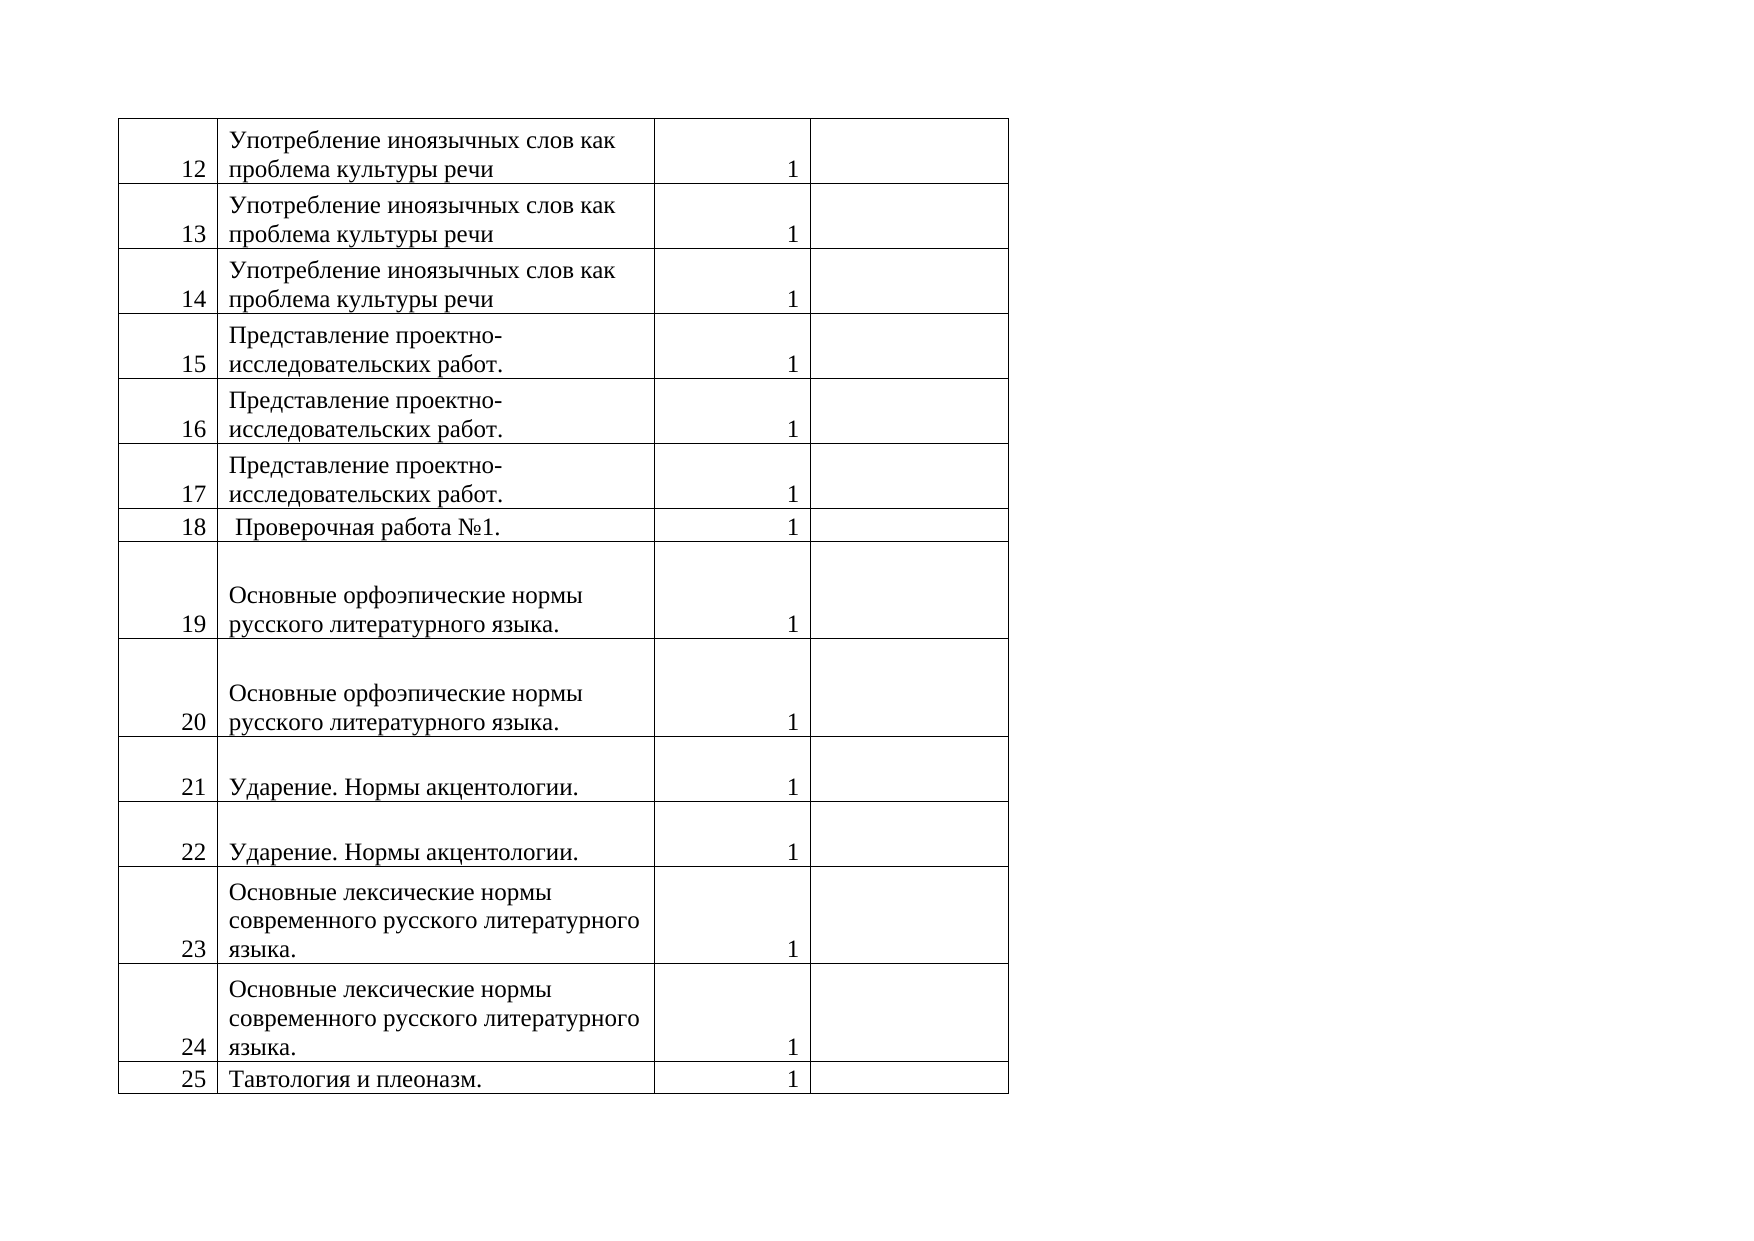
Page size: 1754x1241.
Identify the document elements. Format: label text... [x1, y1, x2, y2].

table_cell 25 [119, 1062, 217, 1093]
table_cell 20 [119, 639, 217, 736]
table_cell 1 [655, 542, 810, 638]
table_cell [811, 184, 1008, 248]
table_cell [218, 249, 654, 313]
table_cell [218, 1062, 654, 1093]
table_cell [811, 379, 1008, 443]
table_cell 18 [119, 509, 217, 541]
table_cell 1 [655, 184, 810, 248]
table_cell Основные орфоэпические нормы русского литературного языка. [218, 542, 654, 638]
table_cell Представление проектно-исследовательских работ. [218, 444, 654, 508]
table_cell 12 [119, 119, 217, 183]
table_cell Основные орфоэпические нормы русского литературного языка. [218, 639, 654, 736]
table_cell 1 [655, 314, 810, 378]
table_cell [811, 964, 1008, 1061]
table_cell 17 [119, 444, 217, 508]
table_cell 1 [655, 509, 810, 541]
table_cell 1 [655, 639, 810, 736]
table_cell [218, 184, 654, 248]
table_cell 16 [119, 379, 217, 443]
table_cell [811, 867, 1008, 963]
table_cell [811, 249, 1008, 313]
table_cell Основные лексические нормы современного русского литературного языка. [218, 964, 654, 1061]
table_cell 1 [655, 249, 810, 313]
table_cell Ударение. Нормы акцентологии. [218, 802, 654, 866]
table_cell 14 [119, 249, 217, 313]
table_cell [811, 737, 1008, 801]
table_cell 1 [655, 964, 810, 1061]
table_cell [811, 444, 1008, 508]
table_cell 1 [655, 737, 810, 801]
table_cell [811, 509, 1008, 541]
table_cell Проверочная работа №1. [218, 509, 654, 541]
table_cell 1 [655, 379, 810, 443]
table_cell [811, 542, 1008, 638]
table_cell 24 [119, 964, 217, 1061]
table_cell 19 [119, 542, 217, 638]
table_cell 1 [655, 444, 810, 508]
table_cell 1 [655, 802, 810, 866]
table_cell 1 [655, 867, 810, 963]
table_cell Ударение. Нормы акцентологии. [218, 737, 654, 801]
table_cell Представление проектно-исследовательских работ. [218, 379, 654, 443]
table_cell Основные лексические нормы современного русского литературного языка. [218, 867, 654, 963]
table_cell 15 [119, 314, 217, 378]
table_cell 22 [119, 802, 217, 866]
table_cell [811, 1062, 1008, 1093]
table_cell 1 [655, 1062, 810, 1093]
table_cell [218, 119, 654, 183]
table_cell [811, 802, 1008, 866]
table_cell 1 [655, 119, 810, 183]
table_cell 13 [119, 184, 217, 248]
table_cell Представление проектно-исследовательских работ. [218, 314, 654, 378]
table_cell 21 [119, 737, 217, 801]
table_cell [811, 119, 1008, 183]
table_cell [811, 639, 1008, 736]
table_cell [811, 314, 1008, 378]
table_cell 23 [119, 867, 217, 963]
